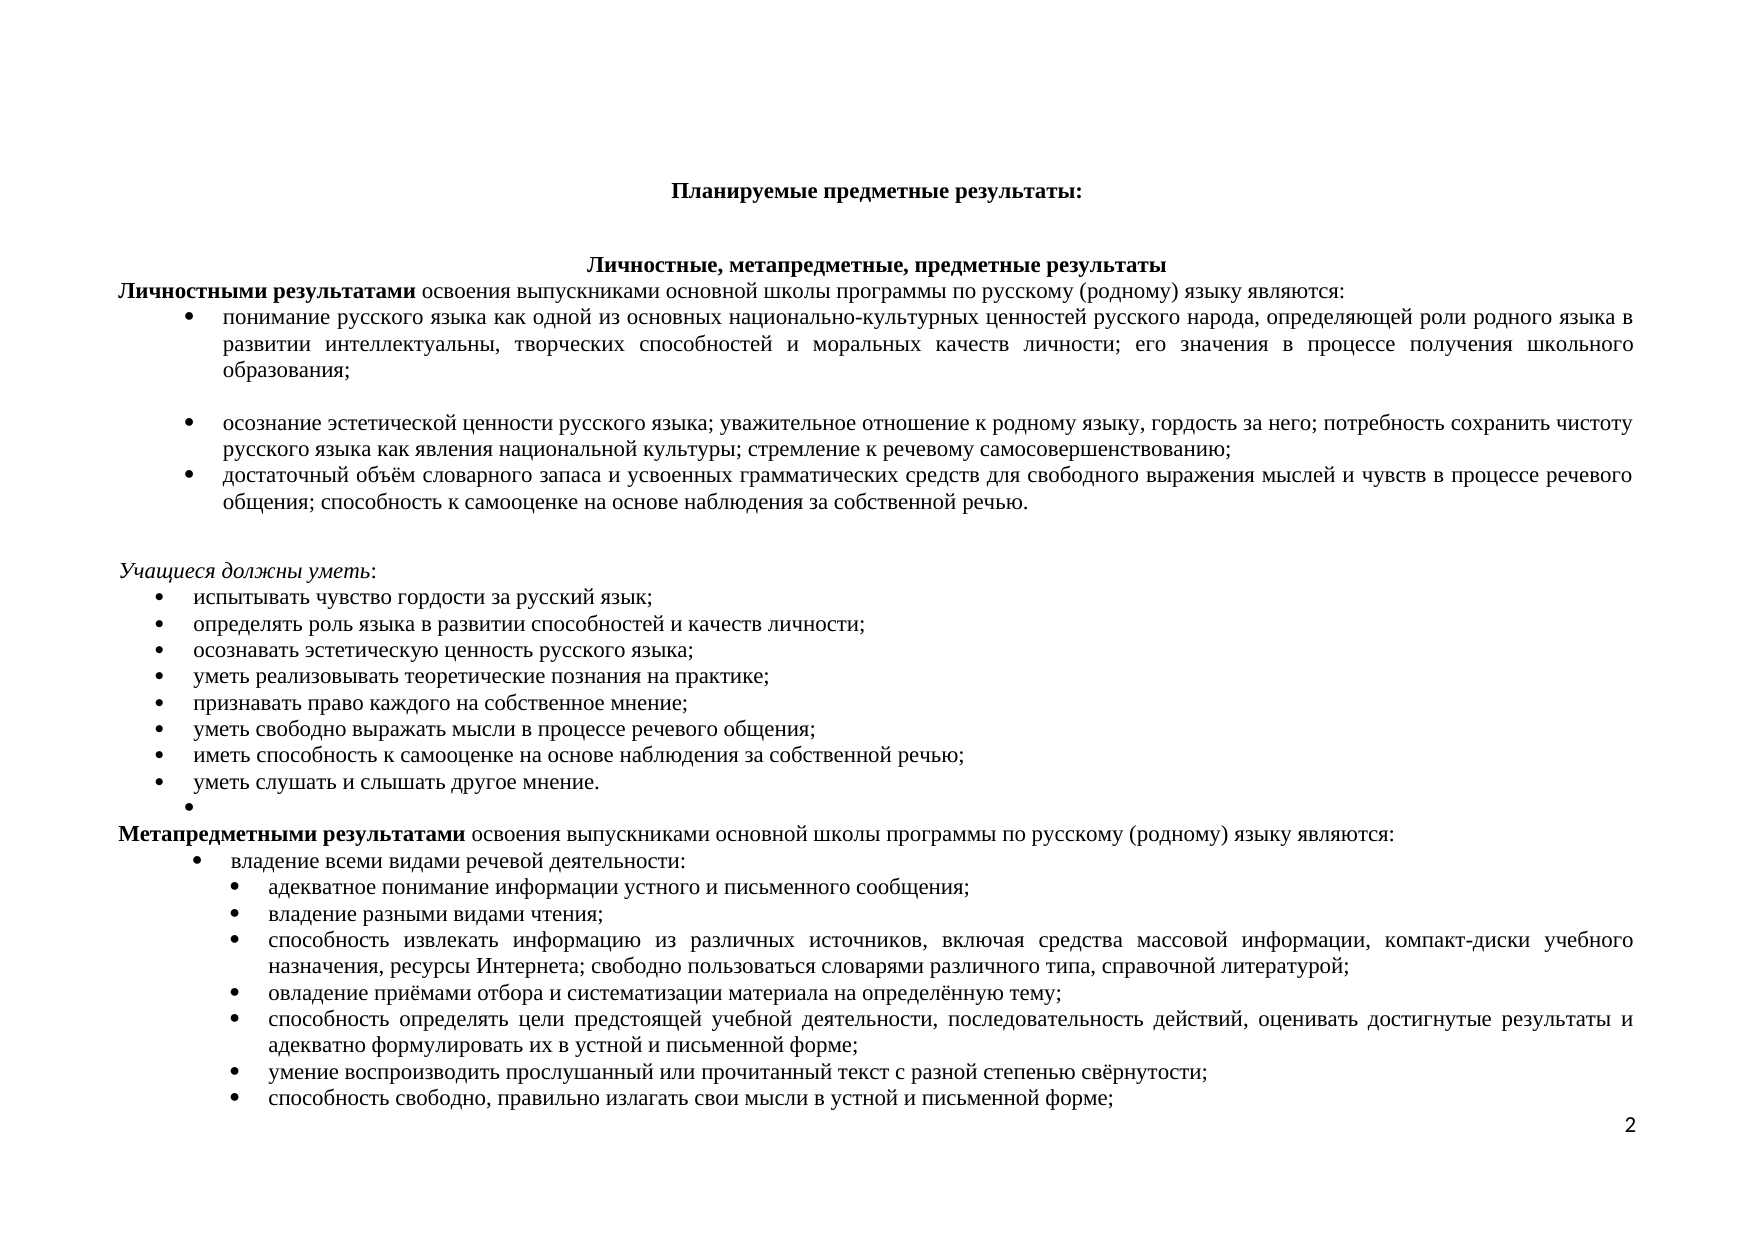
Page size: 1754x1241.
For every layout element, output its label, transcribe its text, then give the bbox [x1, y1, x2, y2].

list испытывать чувство гордости за русский язык; [156, 583, 1636, 610]
list способность определять цели предстоящей учебной деятельности, последовательность действий, оценивать достигнутые результаты и адекватно формулировать их в устной и письменной форме; [231, 1005, 1636, 1058]
list владение разными видами чтения; [231, 899, 1636, 926]
list уметь реализовывать теоретические познания на практике; [156, 662, 1636, 689]
list владение всеми видами речевой деятельности: [193, 847, 1636, 873]
text Планируемые предметные результаты: [118, 177, 1636, 203]
text Метапредметными результатами освоения выпускниками основной школы программы по русскому (родному) языку являются: [118, 821, 1636, 847]
text Личностными результатами освоения выпускниками основной школы программы по русскому (родному) языку являются: [118, 277, 1636, 303]
list осознавать эстетическую ценность русского языка; [156, 636, 1636, 662]
list признавать право каждого на собственное мнение; [156, 689, 1636, 715]
list способность извлекать информацию из различных источников, включая средства массовой информации, компакт-диски учебного назначения, ресурсы Интернета; свободно пользоваться словарями различного типа, справочной литературой; [231, 926, 1636, 979]
list уметь свободно выражать мысли в процессе речевого общения; [156, 715, 1636, 741]
list понимание русского языка как одной из основных национально-культурных ценностей русского народа, определяющей роли родного языка в развитии интеллектуальны, творческих способностей и моральных качеств личности; его значения в процессе получения школьного образования; [185, 303, 1636, 382]
list адекватное понимание информации устного и письменного сообщения; [231, 873, 1636, 899]
list уметь слушать и слышать другое мнение. [156, 768, 1636, 794]
text Учащиеся должны уметь: [118, 557, 1636, 583]
list иметь способность к самооценке на основе наблюдения за собственной речью; [156, 741, 1636, 768]
list овладение приёмами отбора и систематизации материала на определённую тему; [231, 979, 1636, 1005]
list умение воспроизводить прослушанный или прочитанный текст с разной степенью свёрнутости; [231, 1058, 1636, 1084]
list достаточный объём словарного запаса и усвоенных грамматических средств для свободного выражения мыслей и чувств в процессе речевого общения; способность к самооценке на основе наблюдения за собственной речью. [185, 462, 1636, 514]
text Личностные, метапредметные, предметные результаты [118, 251, 1636, 277]
list осознание эстетической ценности русского языка; уважительное отношение к родному языку, гордость за него; потребность сохранить чистоту русского языка как явления национальной культуры; стремление к речевому самосовершенствованию; [185, 409, 1636, 462]
list определять роль языка в развитии способностей и качеств личности; [156, 610, 1636, 636]
list способность свободно, правильно излагать свои мысли в устной и письменной форме; [231, 1084, 1636, 1110]
